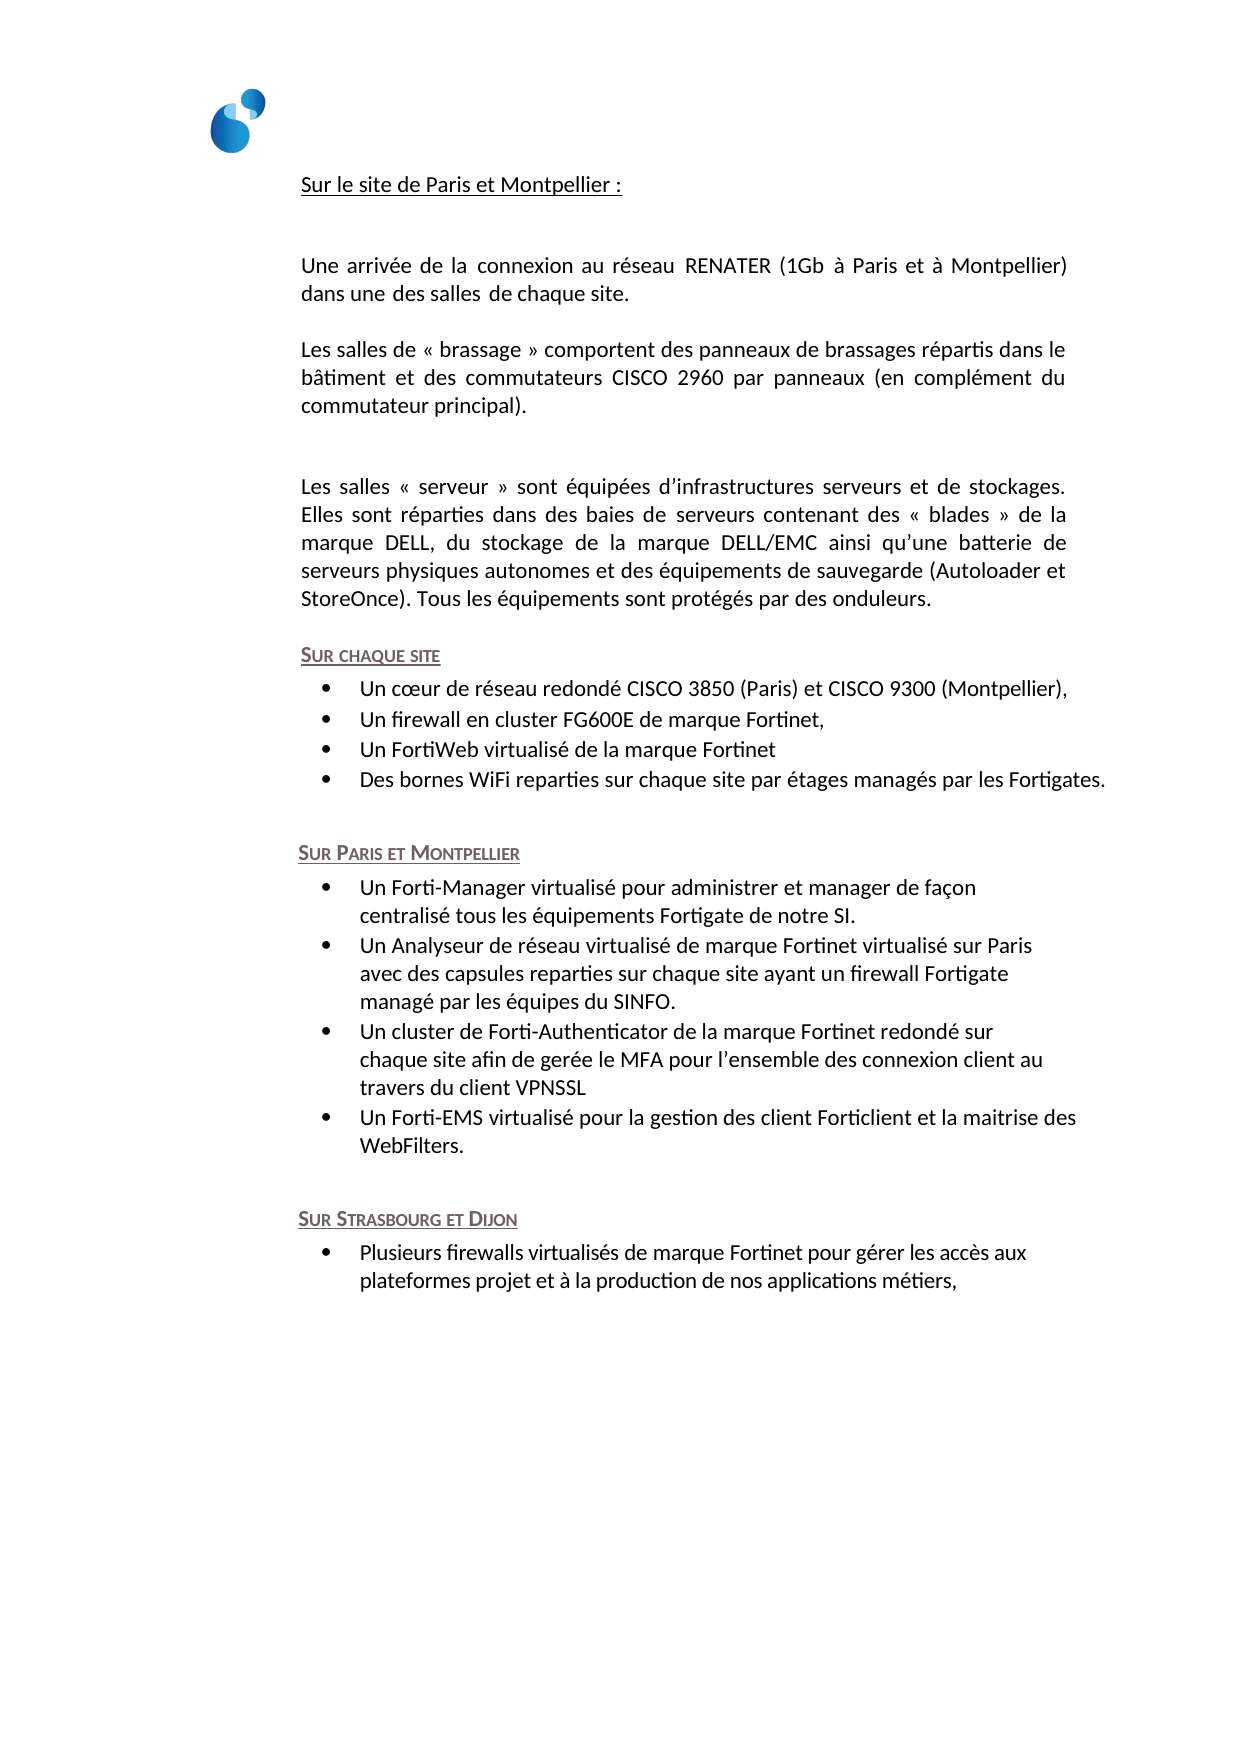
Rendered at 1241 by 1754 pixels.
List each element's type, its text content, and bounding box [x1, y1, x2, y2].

text Les salles « serveur » sont équipées d’infrastructures serveurs et de stockages. Elles sont réparties dans des baies de serveurs contenant des « blades » de la marque DELL, du stockage de la marque DELL/EMC ainsi qu’une batterie de serveurs physiques autonomes et des équipements de sauvegarde (Autoloader et StoreOnce). Tous les équipements sont protégés par des onduleurs. [301, 472, 1067, 613]
subtitle Sur Strasbourg et Dijon [298, 1204, 1134, 1232]
list Un Forti-EMS virtualisé pour la gestion des client Forticlient et la maitrise des WebFilters. [322, 1103, 1134, 1159]
text Une arrivée de la connexion au réseau RENATER (1Gb à Paris et à Montpellier) dans une des salles de chaque site. [301, 252, 1068, 308]
list Un Forti-Manager virtualisé pour administrer et manager de façon centralisé tous les équipements Fortigate de notre SI. [322, 873, 1067, 929]
list Un FortiWeb virtualisé de la marque Fortinet [322, 736, 1134, 763]
picture [188, 71, 283, 171]
text Les salles de « brassage » comportent des panneaux de brassages répartis dans le bâtiment et des commutateurs CISCO 2960 par panneaux (en complément du commutateur principal). [301, 335, 1067, 419]
list Un Analyseur de réseau virtualisé de marque Fortinet virtualisé sur Paris avec des capsules reparties sur chaque site ayant un firewall Fortigate managé par les équipes du SINFO. [322, 931, 1067, 1015]
list Un cœur de réseau redondé CISCO 3850 (Paris) et CISCO 9300 (Montpellier), [322, 674, 1134, 703]
list Un firewall en cluster FG600E de marque Fortinet, [322, 705, 1134, 733]
list Plusieurs firewalls virtualisés de marque Fortinet pour gérer les accès aux plateformes projet et à la production de nos applications métiers, [322, 1238, 1134, 1294]
subtitle Sur Paris et Montpellier [298, 838, 1134, 866]
text Sur le site de Paris et Montpellier : [301, 171, 1134, 198]
list Des bornes WiFi reparties sur chaque site par étages managés par les Fortigates. [322, 766, 1134, 794]
list Un cluster de Forti-Authenticator de la marque Fortinet redondé sur chaque site afin de gerée le MFA pour l’ensemble des connexion client au travers du client VPNSSL [322, 1017, 1067, 1101]
subtitle Sur chaque site [301, 640, 1134, 668]
